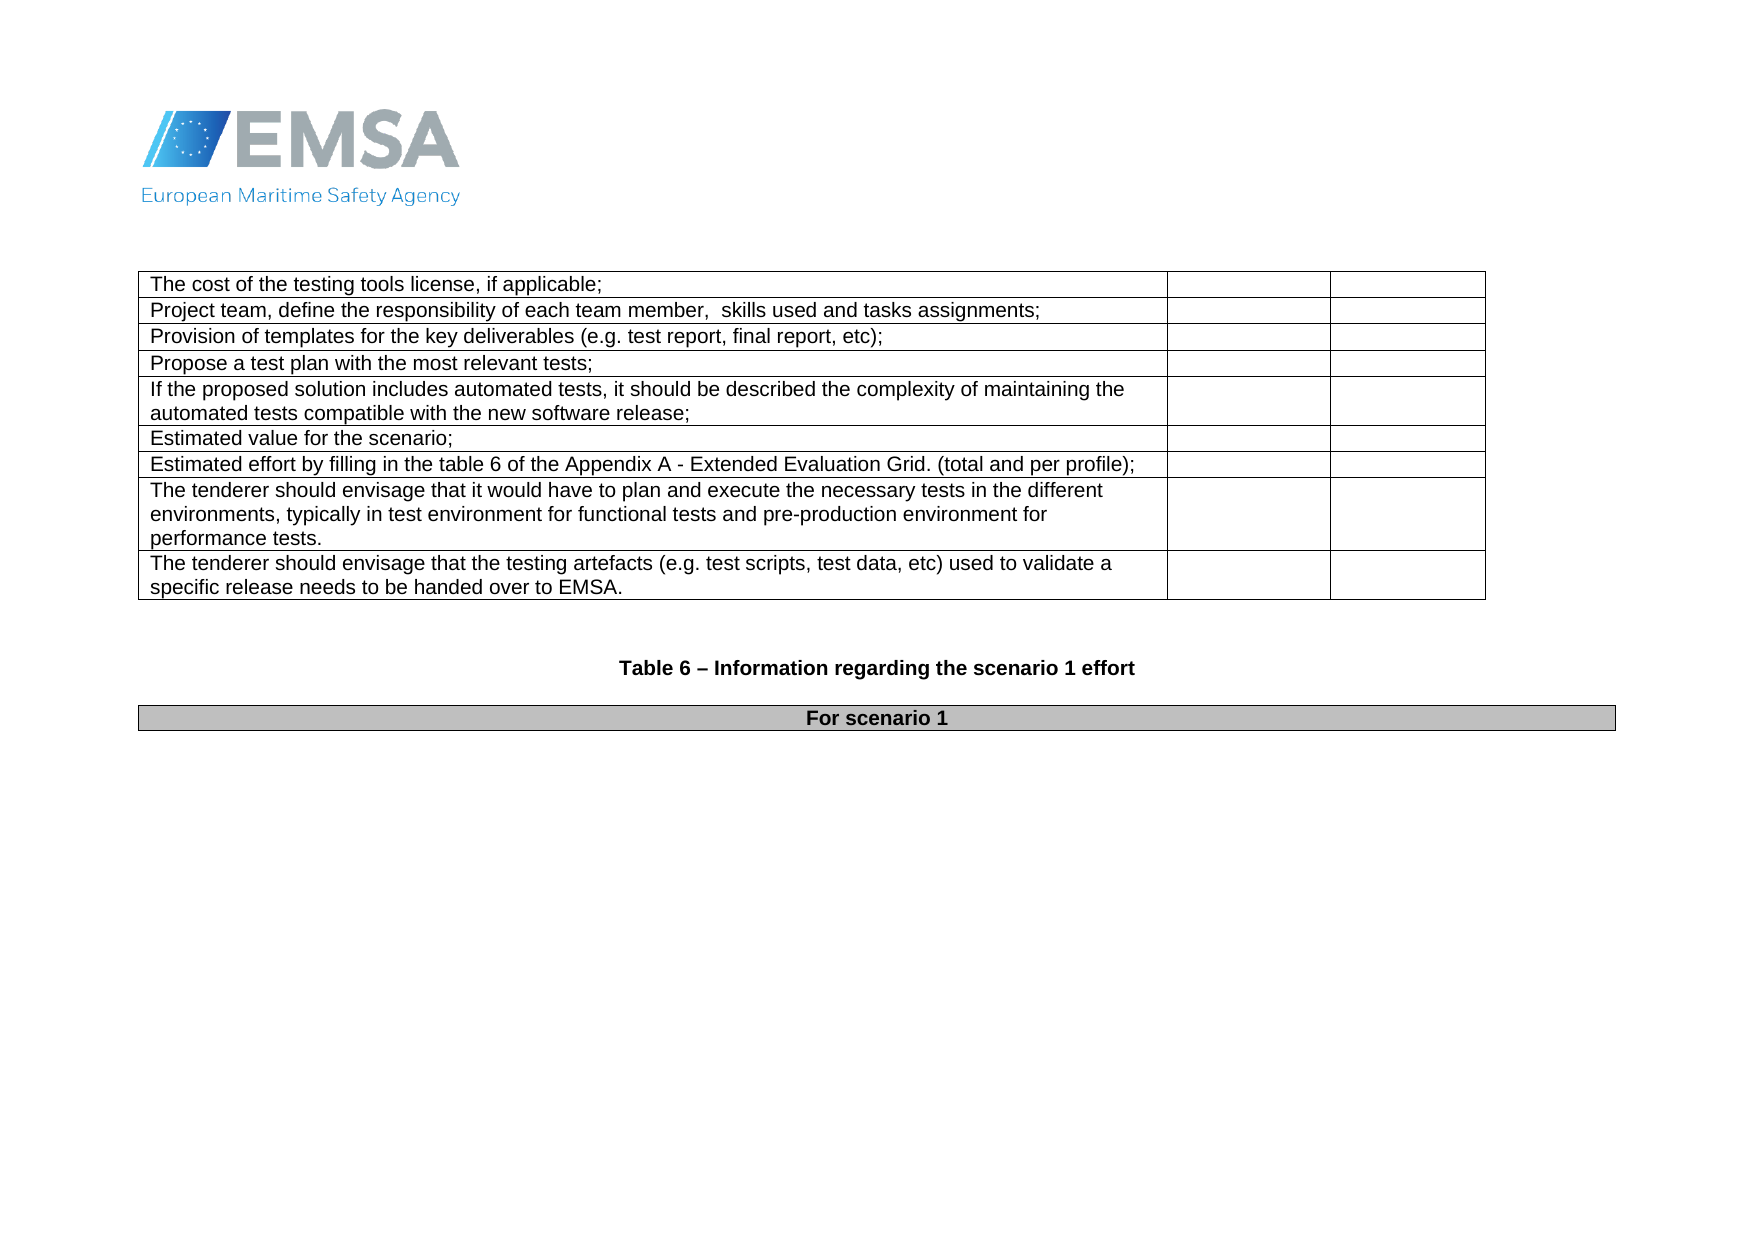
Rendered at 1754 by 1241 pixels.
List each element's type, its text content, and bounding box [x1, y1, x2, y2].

table_cell [1168, 377, 1330, 424]
table_cell [1168, 426, 1330, 451]
table_cell [1331, 452, 1485, 477]
table_cell The tenderer should envisage that it would have to plan and execute the necessary tests in the different environments, typically in test environment for functional tests and pre-production environment for performance tests. [139, 478, 1167, 550]
table_cell [1331, 478, 1485, 550]
table_cell [1168, 298, 1330, 323]
text 6 [150, 655, 1604, 680]
table_cell [1168, 351, 1330, 376]
table_cell [1168, 272, 1330, 297]
table_cell [1168, 478, 1330, 550]
table_cell [1331, 298, 1485, 323]
table_cell [1331, 351, 1485, 376]
table_cell [1168, 452, 1330, 477]
table_header For scenario 1 [139, 706, 1615, 730]
table_cell If the proposed solution includes automated tests, it should be described the complexity of maintaining the automated tests compatible with the new software release; [139, 377, 1167, 424]
table_cell [1331, 377, 1485, 424]
table_cell [1168, 324, 1330, 349]
table_cell [1331, 426, 1485, 451]
table_cell Propose a test plan with the most relevant tests; [139, 351, 1167, 376]
table_cell The cost of the testing tools license, if applicable; [139, 272, 1167, 297]
table_cell [1331, 551, 1485, 599]
picture [142, 109, 460, 206]
table_cell [1168, 551, 1330, 599]
table_cell Project team, define the responsibility of each team member, skills used and tasks assignments; [139, 298, 1167, 323]
table_cell Estimated value for the scenario; [139, 426, 1167, 451]
table_cell Estimated effort by filling in the table 6 of the Appendix A - Extended Evaluation Grid. (total and per profile); [139, 452, 1167, 477]
table_cell [1331, 324, 1485, 349]
table_cell Provision of templates for the key deliverables (e.g. test report, final report, etc); [139, 324, 1167, 349]
table_cell [1331, 272, 1485, 297]
table_cell The tenderer should envisage that the testing artefacts (e.g. test scripts, test data, etc) used to validate a specific release needs to be handed over to EMSA. [139, 551, 1167, 599]
